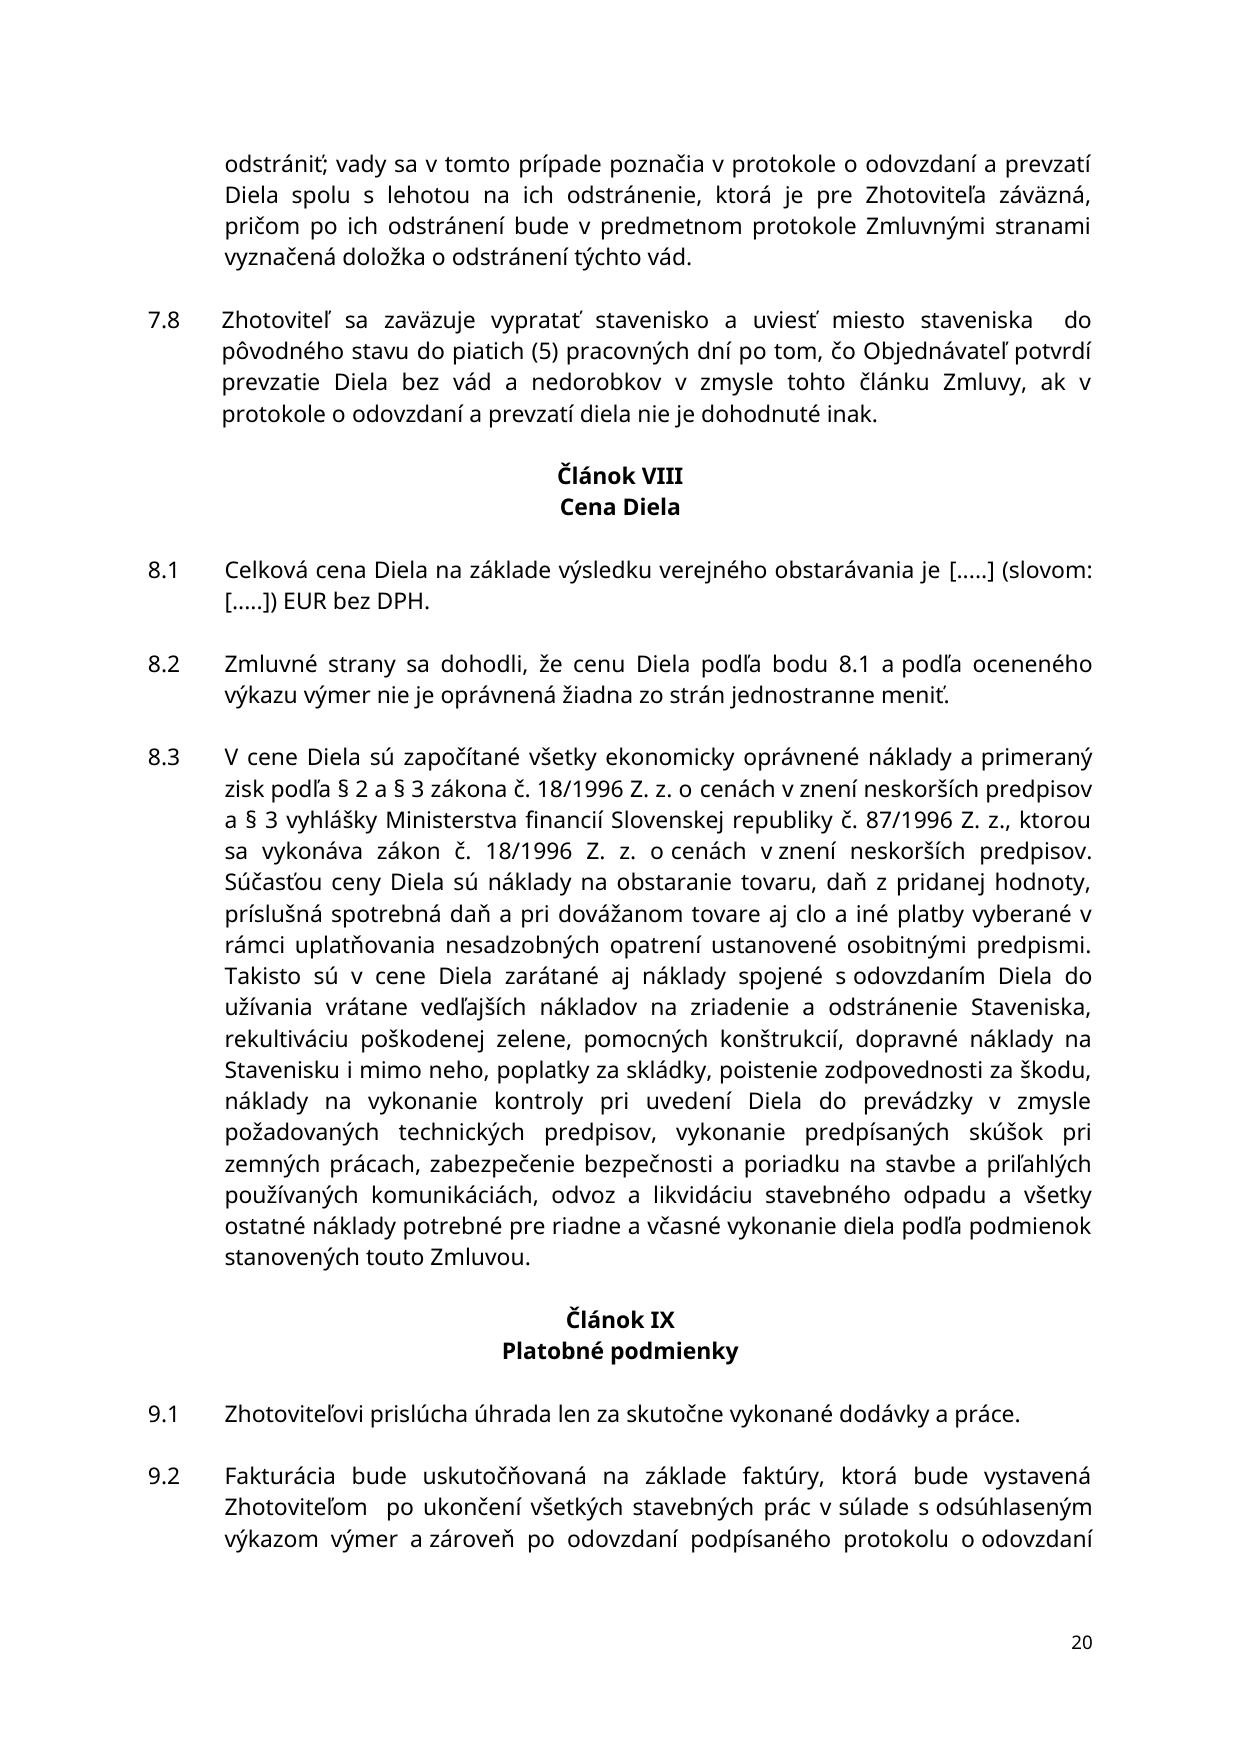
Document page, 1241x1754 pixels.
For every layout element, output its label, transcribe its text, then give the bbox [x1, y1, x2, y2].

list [148, 1460, 1093, 1554]
text Článok VIII [148, 460, 1093, 491]
list Celková cena Diela na základe výsledku verejného obstarávania je [.....] (slovom: [.....]) EUR bez DPH. [148, 554, 1093, 616]
subtitle Cena Diela [148, 491, 1093, 523]
list V cene Diela sú započítané všetky ekonomicky oprávnené náklady a primeraný zisk podľa § 2 a § 3 zákona č. 18/1996 Z. z. o cenách v znení neskorších predpisov a § 3 vyhlášky Ministerstva financií Slovenskej republiky č. 87/1996 Z. z., ktorou sa vykonáva zákon č. 18/1996 Z. z. o cenách v znení neskorších predpisov. Súčasťou ceny Diela sú náklady na obstaranie tovaru, daň z pridanej hodnoty, príslušná spotrebná daň a pri dovážanom tovare aj clo a iné platby vyberané v rámci uplatňovania nesadzobných opatrení ustanovené osobitnými predpismi. Takisto sú v cene Diela zarátané aj náklady spojené s odovzdaním Diela do užívania vrátane vedľajších nákladov na zriadenie a odstránenie Staveniska, rekultiváciu poškodenej zelene, pomocných konštrukcií, dopravné náklady na Stavenisku i mimo neho, poplatky za skládky, poistenie zodpovednosti za škodu, náklady na vykonanie kontroly pri uvedení Diela do prevádzky v zmysle požadovaných technických predpisov, vykonanie predpísaných skúšok pri zemných prácach, zabezpečenie bezpečnosti a poriadku na stavbe a priľahlých používaných komunikáciách, odvoz a likvidáciu stavebného odpadu a všetky ostatné náklady potrebné pre riadne a včasné vykonanie diela podľa podmienok stanovených touto Zmluvou. [148, 741, 1093, 1273]
list Zhotoviteľ sa zaväzuje vypratať stavenisko a uviesť miesto staveniska do pôvodného stavu do piatich (5) pracovných dní po tom, čo Objednávateľ potvrdí prevzatie Diela bez vád a nedorobkov v zmysle tohto článku Zmluvy, ak v protokole o odovzdaní a prevzatí diela nie je dohodnuté inak. [148, 304, 1093, 429]
subtitle Platobné podmienky [148, 1335, 1093, 1366]
text Článok IX [148, 1304, 1093, 1335]
list Zhotoviteľovi prislúcha úhrada len za skutočne vykonané dodávky a práce. [148, 1398, 1093, 1429]
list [148, 148, 1093, 273]
list Zmluvné strany sa dohodli, že cenu Diela podľa bodu 8.1 a podľa oceneného výkazu výmer nie je oprávnená žiadna zo strán jednostranne meniť. [148, 648, 1093, 710]
